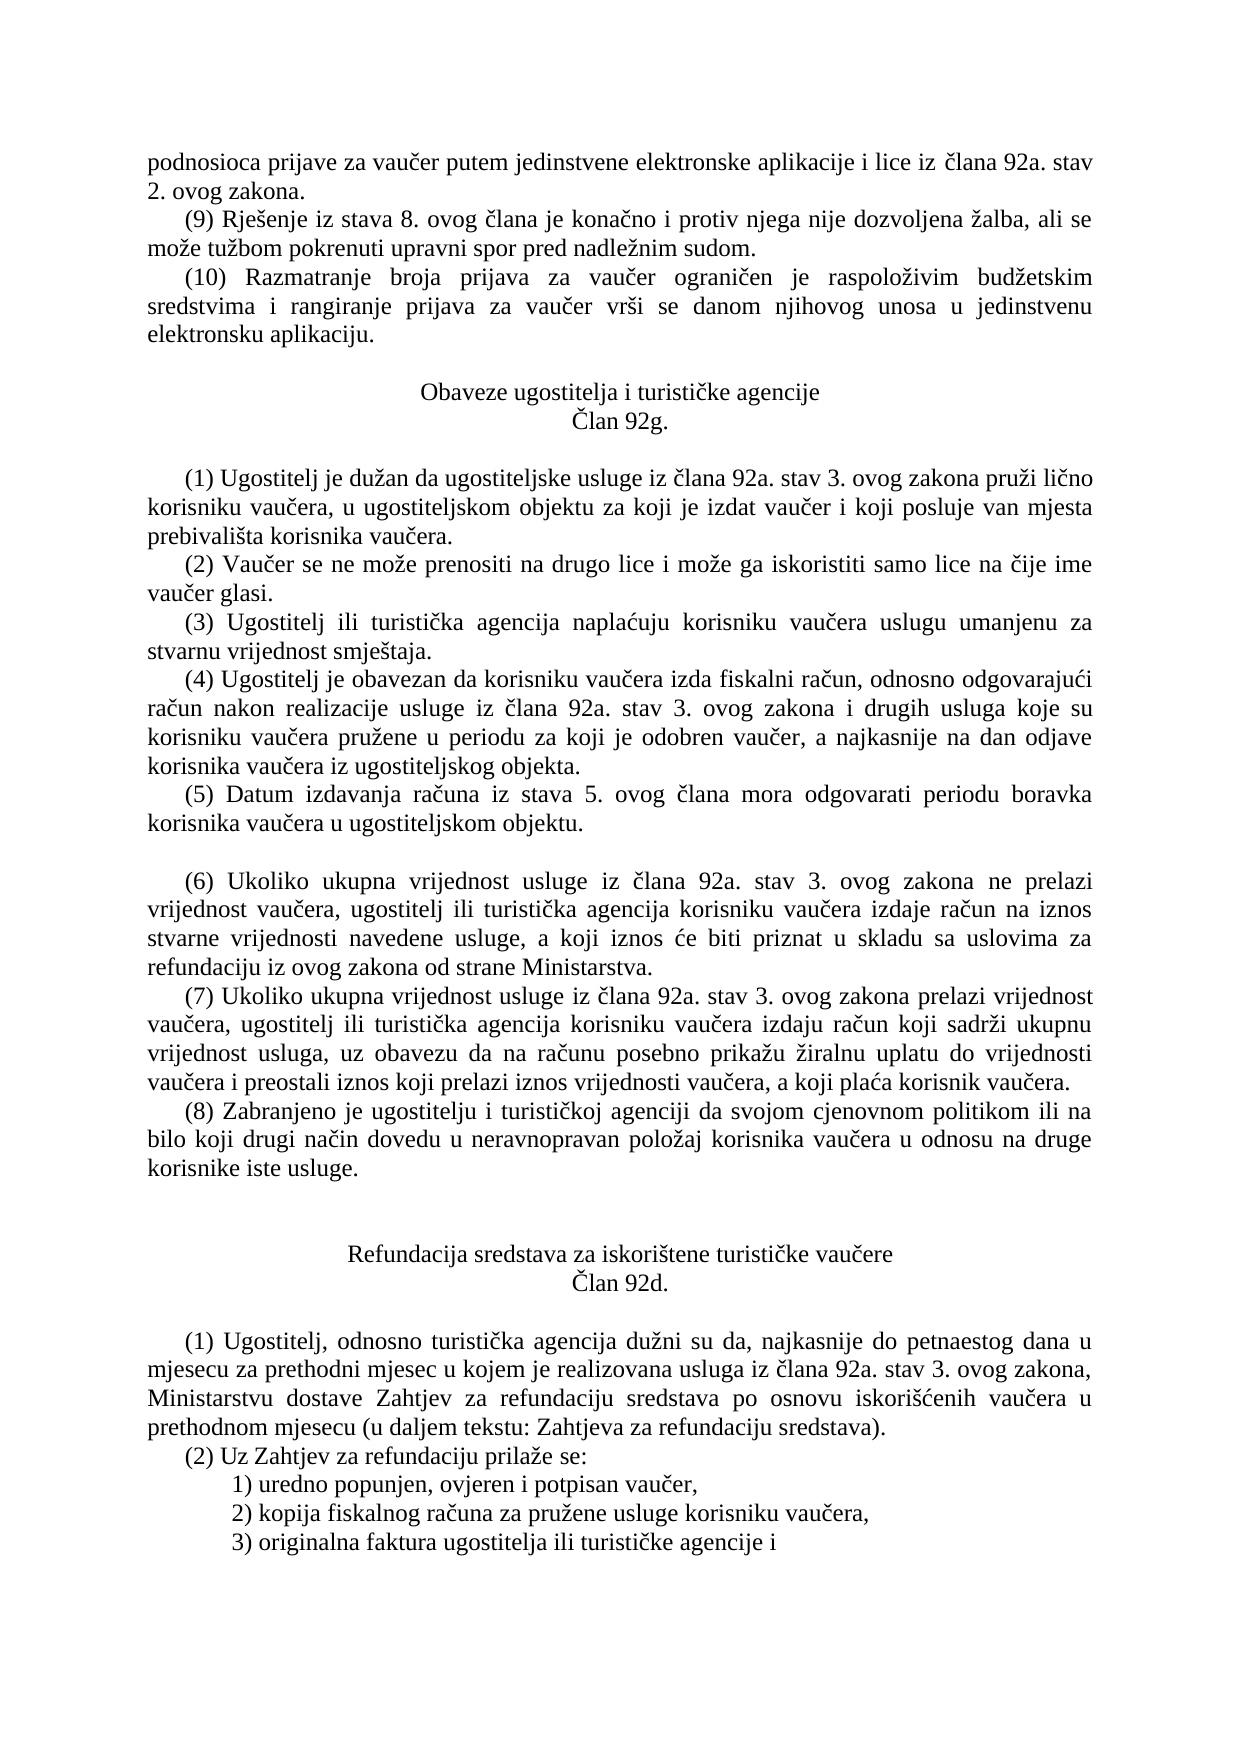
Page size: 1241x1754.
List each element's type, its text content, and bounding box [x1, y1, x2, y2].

text (8) Zabranjeno je ugostitelju i turističkoj agenciji da svojom cjenovnom politikom ili na bilo koji drugi način dovedu u neravnopravan položaj korisnika vaučera u odnosu na druge korisnike iste usluge. [147, 1096, 1093, 1182]
text (2) Uz Zahtjev za refundaciju prilaže se: [147, 1441, 1093, 1469]
text (9) Rješenje iz stava 8. ovog člana je konačno i protiv njega nije dozvoljena žalba, ali se može tužbom pokrenuti upravni spor pred nadležnim sudom. [147, 204, 1093, 262]
text Refundacija sredstava za iskorištene turističke vaučere [147, 1239, 1093, 1268]
text (4) Ugostitelj je obavezan da korisniku vaučera izda fiskalni račun, odnosno odgovarajući račun nakon realizacije usluge iz člana 92a. stav 3. ovog zakona i drugih usluga koje su korisniku vaučera pružene u periodu za koji je odobren vaučer, a najkasnije na dan odjave korisnika vaučera iz ugostiteljskog objekta. [147, 664, 1093, 779]
text Obaveze ugostitelja i turističke agencije [147, 377, 1093, 406]
text (2) Vaučer se ne može prenositi na drugo lice i može ga iskoristiti samo lice na čije ime vaučer glasi. [147, 549, 1093, 607]
text (7) Ukoliko ukupna vrijednost usluge iz člana 92a. stav 3. ovog zakona prelazi vrijednost vaučera, ugostitelj ili turistička agencija korisniku vaučera izdaju račun koji sadrži ukupnu vrijednost usluga, uz obavezu da na računu posebno prikažu žiralnu uplatu do vrijednosti vaučera i preostali iznos koji prelazi iznos vrijednosti vaučera, a koji plaća korisnik vaučera. [147, 981, 1093, 1096]
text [147, 147, 1093, 204]
text Član 92g. [147, 406, 1093, 434]
text (6) Ukoliko ukupna vrijednost usluge iz člana 92a. stav 3. ovog zakona ne prelazi vrijednost vaučera, ugostitelj ili turistička agencija korisniku vaučera izdaje račun na iznos stvarne vrijednosti navedene usluge, a koji iznos će biti priznat u skladu sa uslovima za refundaciju iz ovog zakona od strane Ministarstva. [147, 866, 1093, 981]
text Član 92d. [147, 1268, 1093, 1297]
text 2) kopija fiskalnog računa za pružene usluge korisniku vaučera, [147, 1498, 1093, 1527]
text (10) Razmatranje broja prijava za vaučer ograničen je raspoloživim budžetskim sredstvima i rangiranje prijava za vaučer vrši se danom njihovog unosa u jedinstvenu elektronsku aplikaciju. [147, 262, 1093, 348]
text (1) Ugostitelj, odnosno turistička agencija dužni su da, najkasnije do petnaestog dana u mjesecu za prethodni mjesec u kojem je realizovana usluga iz člana 92a. stav 3. ovog zakona, Ministarstvu dostave Zahtjev za refundaciju sredstava po osnovu iskorišćenih vaučera u prethodnom mjesecu (u daljem tekstu: Zahtjeva za refundaciju sredstava). [147, 1326, 1093, 1441]
text (3) Ugostitelj ili turistička agencija naplaćuju korisniku vaučera uslugu umanjenu za stvarnu vrijednost smještaja. [147, 607, 1093, 664]
text 1) uredno popunjen, ovjeren i potpisan vaučer, [147, 1469, 1093, 1498]
text (5) Datum izdavanja računa iz stava 5. ovog člana mora odgovarati periodu boravka korisnika vaučera u ugostiteljskom objektu. [147, 779, 1093, 837]
text (1) Ugostitelj je dužan da ugostiteljske usluge iz člana 92a. stav 3. ovog zakona pruži lično korisniku vaučera, u ugostiteljskom objektu za koji je izdat vaučer i koji posluje van mjesta prebivališta korisnika vaučera. [147, 463, 1093, 549]
text 3) originalna faktura ugostitelja ili turističke agencije i [147, 1527, 1093, 1556]
